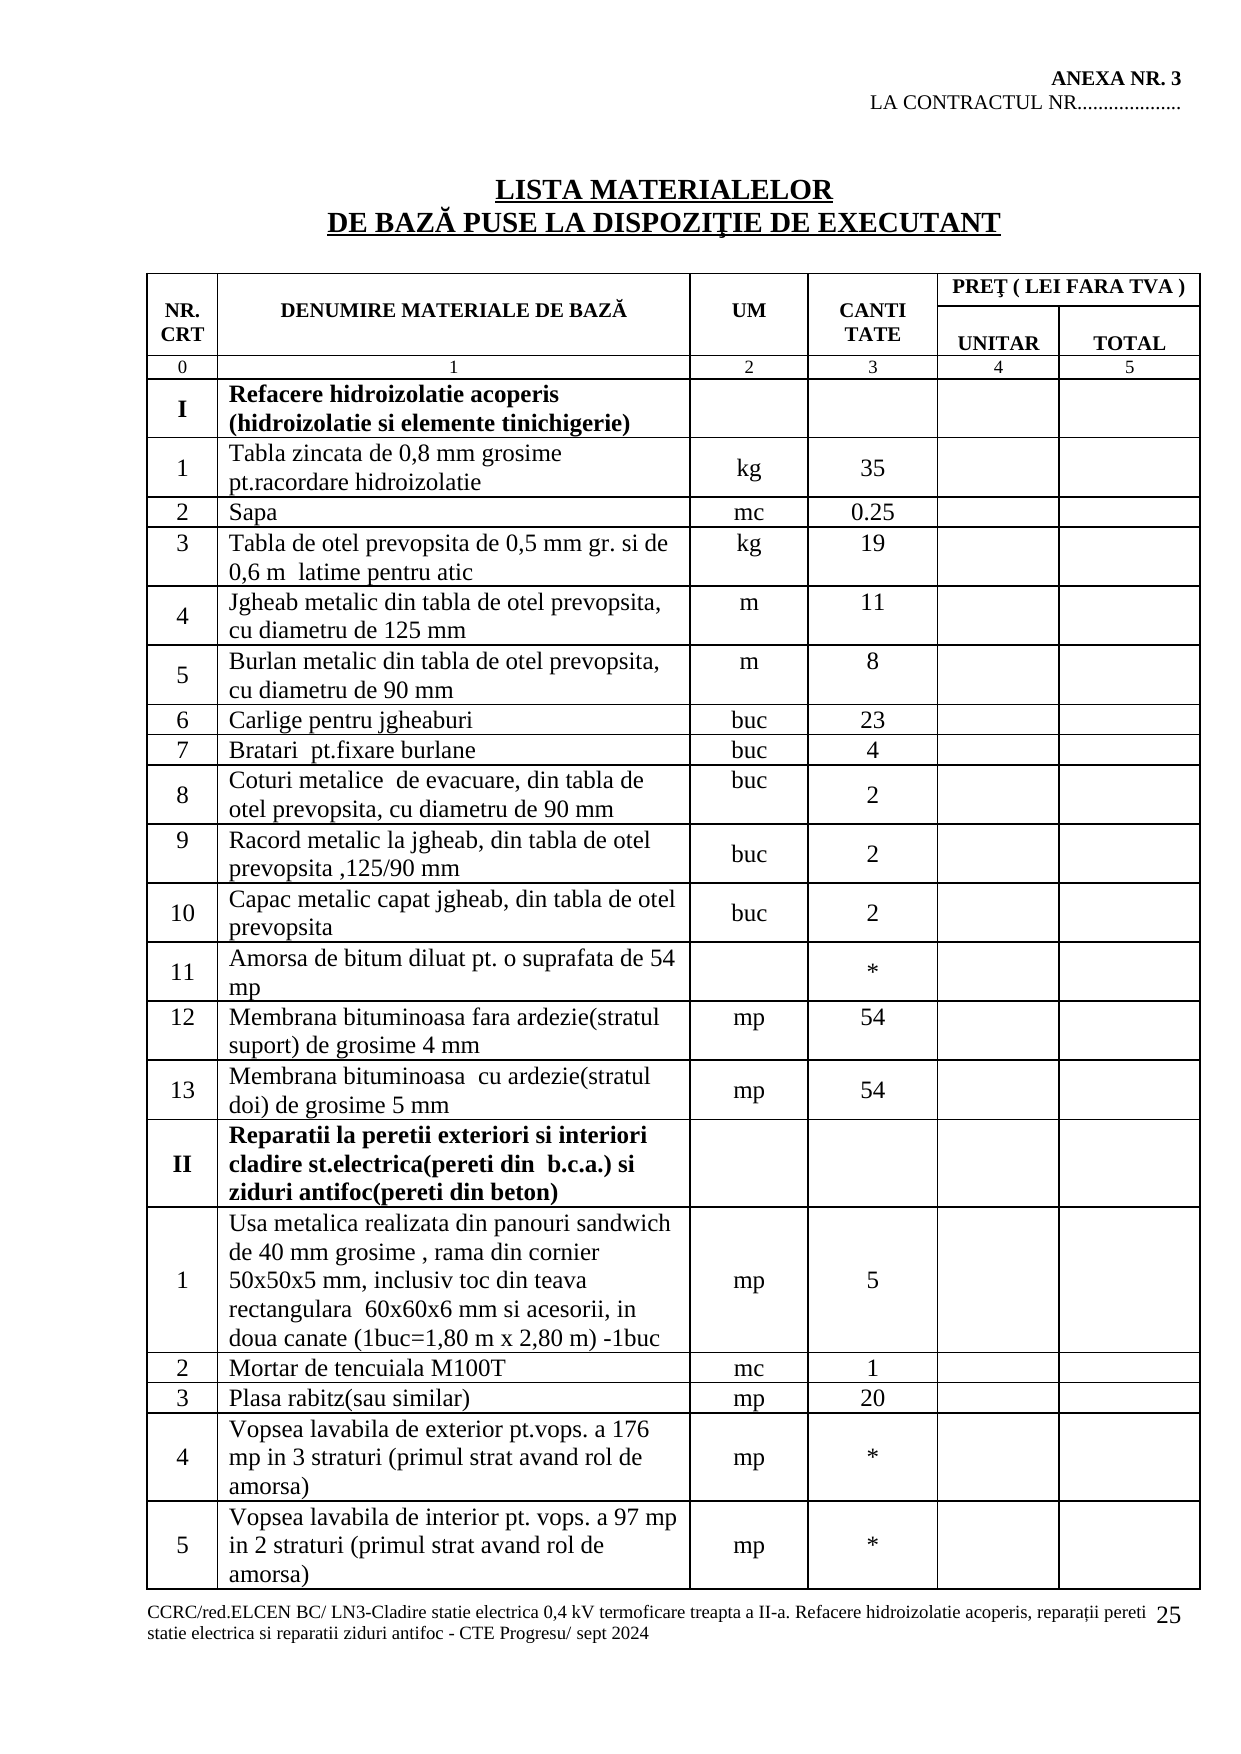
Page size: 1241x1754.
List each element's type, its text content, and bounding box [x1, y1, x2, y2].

table_cell 0.25 [809, 498, 937, 526]
table_cell I [148, 380, 217, 437]
table_cell mp [691, 1502, 807, 1588]
table_cell [1060, 1502, 1199, 1588]
table_cell [1060, 1414, 1199, 1500]
table_cell Membrana bituminoasa cu ardezie(stratul doi) de grosime 5 mm [218, 1061, 689, 1118]
table_cell Coturi metalice de evacuare, din tabla de otel prevopsita, cu diametru de 90 mm [218, 766, 689, 823]
table_cell UNITAR [938, 307, 1058, 355]
table_cell Tabla zincata de 0,8 mm grosime pt.racordare hidroizolatie [218, 438, 689, 496]
table_cell mp [691, 1002, 807, 1059]
table_cell 11 [809, 587, 937, 644]
table_cell buc [691, 705, 807, 734]
table_cell [938, 528, 1058, 585]
table_cell [938, 1120, 1058, 1206]
table_cell 9 [148, 825, 217, 882]
table_cell 11 [148, 943, 217, 1000]
table_cell [1060, 1002, 1199, 1059]
table_cell 2 [691, 356, 807, 378]
table_cell 2 [809, 884, 937, 941]
table_cell [691, 943, 807, 1000]
table_cell 8 [809, 646, 937, 703]
table_cell [809, 1120, 937, 1206]
table_cell [1060, 380, 1199, 437]
table_cell 6 [148, 705, 217, 734]
table_cell [1060, 705, 1199, 734]
table_cell Vopsea lavabila de interior pt. vops. a 97 mp in 2 straturi (primul strat avand rol de amorsa) [218, 1502, 689, 1588]
table_cell * [809, 1502, 937, 1588]
table_cell [938, 1502, 1058, 1588]
table_cell buc [691, 884, 807, 941]
table_cell [938, 1208, 1058, 1352]
table_cell 35 [809, 438, 937, 496]
table_cell [938, 943, 1058, 1000]
table_cell 8 [148, 766, 217, 823]
table_cell buc [691, 735, 807, 764]
table_cell Usa metalica realizata din panouri sandwich de 40 mm grosime , rama din cornier 50x50x5 mm, inclusiv toc din teava rectangulara 60x60x6 mm si acesorii, in doua canate (1buc=1,80 m x 2,80 m) -1buc [218, 1208, 689, 1352]
table_cell [1060, 1061, 1199, 1118]
table_cell kg [691, 438, 807, 496]
text ANEXA NR. 3 [147, 66, 1181, 90]
table_cell kg [691, 528, 807, 585]
table_cell mp [691, 1383, 807, 1412]
table_cell Mortar de tencuiala M100T [218, 1353, 689, 1382]
table_cell Sapa [218, 498, 689, 526]
table_cell 4 [148, 1414, 217, 1500]
table_cell TOTAL [1060, 307, 1199, 355]
table_cell 12 [148, 1002, 217, 1059]
table_cell [1060, 884, 1199, 941]
table_cell Jgheab metalic din tabla de otel prevopsita, cu diametru de 125 mm [218, 587, 689, 644]
table_cell [1060, 735, 1199, 764]
table_cell 20 [809, 1383, 937, 1412]
table_cell Racord metalic la jgheab, din tabla de otel prevopsita ,125/90 mm [218, 825, 689, 882]
table_cell Refacere hidroizolatie acoperis (hidroizolatie si elemente tinichigerie) [218, 380, 689, 437]
table_header NR. CRT [148, 274, 217, 355]
table_cell mp [691, 1208, 807, 1352]
table_cell [938, 438, 1058, 496]
table_cell [1060, 1120, 1199, 1206]
text DE BAZĂ PUSE LA DISPOZIŢIE DE EXECUTANT [147, 205, 1181, 239]
table_cell 54 [809, 1002, 937, 1059]
table_cell Plasa rabitz(sau similar) [218, 1383, 689, 1412]
table_cell [1060, 646, 1199, 703]
table_cell Membrana bituminoasa fara ardezie(stratul suport) de grosime 4 mm [218, 1002, 689, 1059]
table_cell 3 [148, 528, 217, 585]
table_cell 1 [148, 1208, 217, 1352]
table_cell 5 [809, 1208, 937, 1352]
table_cell [938, 1061, 1058, 1118]
table_cell 23 [809, 705, 937, 734]
text LISTA MATERIALELOR [147, 172, 1181, 205]
table_cell [938, 1383, 1058, 1412]
table_cell [938, 1353, 1058, 1382]
table_header DENUMIRE MATERIALE DE BAZĂ [218, 274, 689, 355]
table_cell mp [691, 1414, 807, 1500]
table_cell II [148, 1120, 217, 1206]
table_cell [938, 884, 1058, 941]
table_cell 1 [218, 356, 689, 378]
table_cell [1060, 438, 1199, 496]
table_cell [1060, 766, 1199, 823]
table_cell [938, 1002, 1058, 1059]
table_cell 3 [148, 1383, 217, 1412]
table_cell 3 [809, 356, 937, 378]
table_cell [691, 1120, 807, 1206]
table_cell 4 [148, 587, 217, 644]
table_cell buc [691, 766, 807, 823]
table_cell 0 [148, 356, 217, 378]
table_cell Carlige pentru jgheaburi [218, 705, 689, 734]
table_cell [691, 380, 807, 437]
table_cell m [691, 587, 807, 644]
table_cell m [691, 646, 807, 703]
table_cell 2 [809, 766, 937, 823]
table_cell mc [691, 1353, 807, 1382]
table_cell [938, 766, 1058, 823]
table_cell [1060, 498, 1199, 526]
table_cell [1060, 825, 1199, 882]
table_cell [1060, 1383, 1199, 1412]
table_cell 4 [938, 356, 1058, 378]
table_cell 2 [148, 1353, 217, 1382]
table_cell 5 [148, 1502, 217, 1588]
table_header CANTI TATE [809, 274, 937, 355]
table_cell 1 [809, 1353, 937, 1382]
table_cell [938, 735, 1058, 764]
table_cell 4 [809, 735, 937, 764]
table_cell [938, 380, 1058, 437]
table_cell 54 [809, 1061, 937, 1118]
table_cell buc [691, 825, 807, 882]
table_cell * [809, 943, 937, 1000]
table_cell [938, 705, 1058, 734]
table_header PREŢ ( LEI fara tva ) [938, 274, 1199, 305]
table_cell Bratari pt.fixare burlane [218, 735, 689, 764]
table_cell [1060, 587, 1199, 644]
table_cell Burlan metalic din tabla de otel prevopsita, cu diametru de 90 mm [218, 646, 689, 703]
table_cell * [809, 1414, 937, 1500]
table_cell [938, 825, 1058, 882]
table_cell 7 [148, 735, 217, 764]
table_cell [809, 380, 937, 437]
table_cell 5 [1060, 356, 1199, 378]
table_cell 13 [148, 1061, 217, 1118]
table_cell [938, 646, 1058, 703]
table_cell 19 [809, 528, 937, 585]
table_cell [938, 1414, 1058, 1500]
table_cell [1060, 1208, 1199, 1352]
table_cell 2 [148, 498, 217, 526]
table_cell [938, 587, 1058, 644]
table_cell Vopsea lavabila de exterior pt.vops. a 176 mp in 3 straturi (primul strat avand rol de amorsa) [218, 1414, 689, 1500]
table_cell 10 [148, 884, 217, 941]
table_cell [1060, 1353, 1199, 1382]
table_cell Capac metalic capat jgheab, din tabla de otel prevopsita [218, 884, 689, 941]
table_cell Tabla de otel prevopsita de 0,5 mm gr. si de 0,6 m latime pentru atic [218, 528, 689, 585]
table_cell 5 [148, 646, 217, 703]
table_cell 2 [809, 825, 937, 882]
table_cell Amorsa de bitum diluat pt. o suprafata de 54 mp [218, 943, 689, 1000]
table_header UM [691, 274, 807, 355]
table_cell [1060, 943, 1199, 1000]
table_cell mc [691, 498, 807, 526]
table_cell Reparatii la peretii exteriori si interiori cladire st.electrica(pereti din b.c.a.) si ziduri antifoc(pereti din beton) [218, 1120, 689, 1206]
table_cell [938, 498, 1058, 526]
table_cell mp [691, 1061, 807, 1118]
table_cell [1060, 528, 1199, 585]
text LA CONTRACTUL NR.................... [147, 90, 1181, 114]
table_cell 1 [148, 438, 217, 496]
